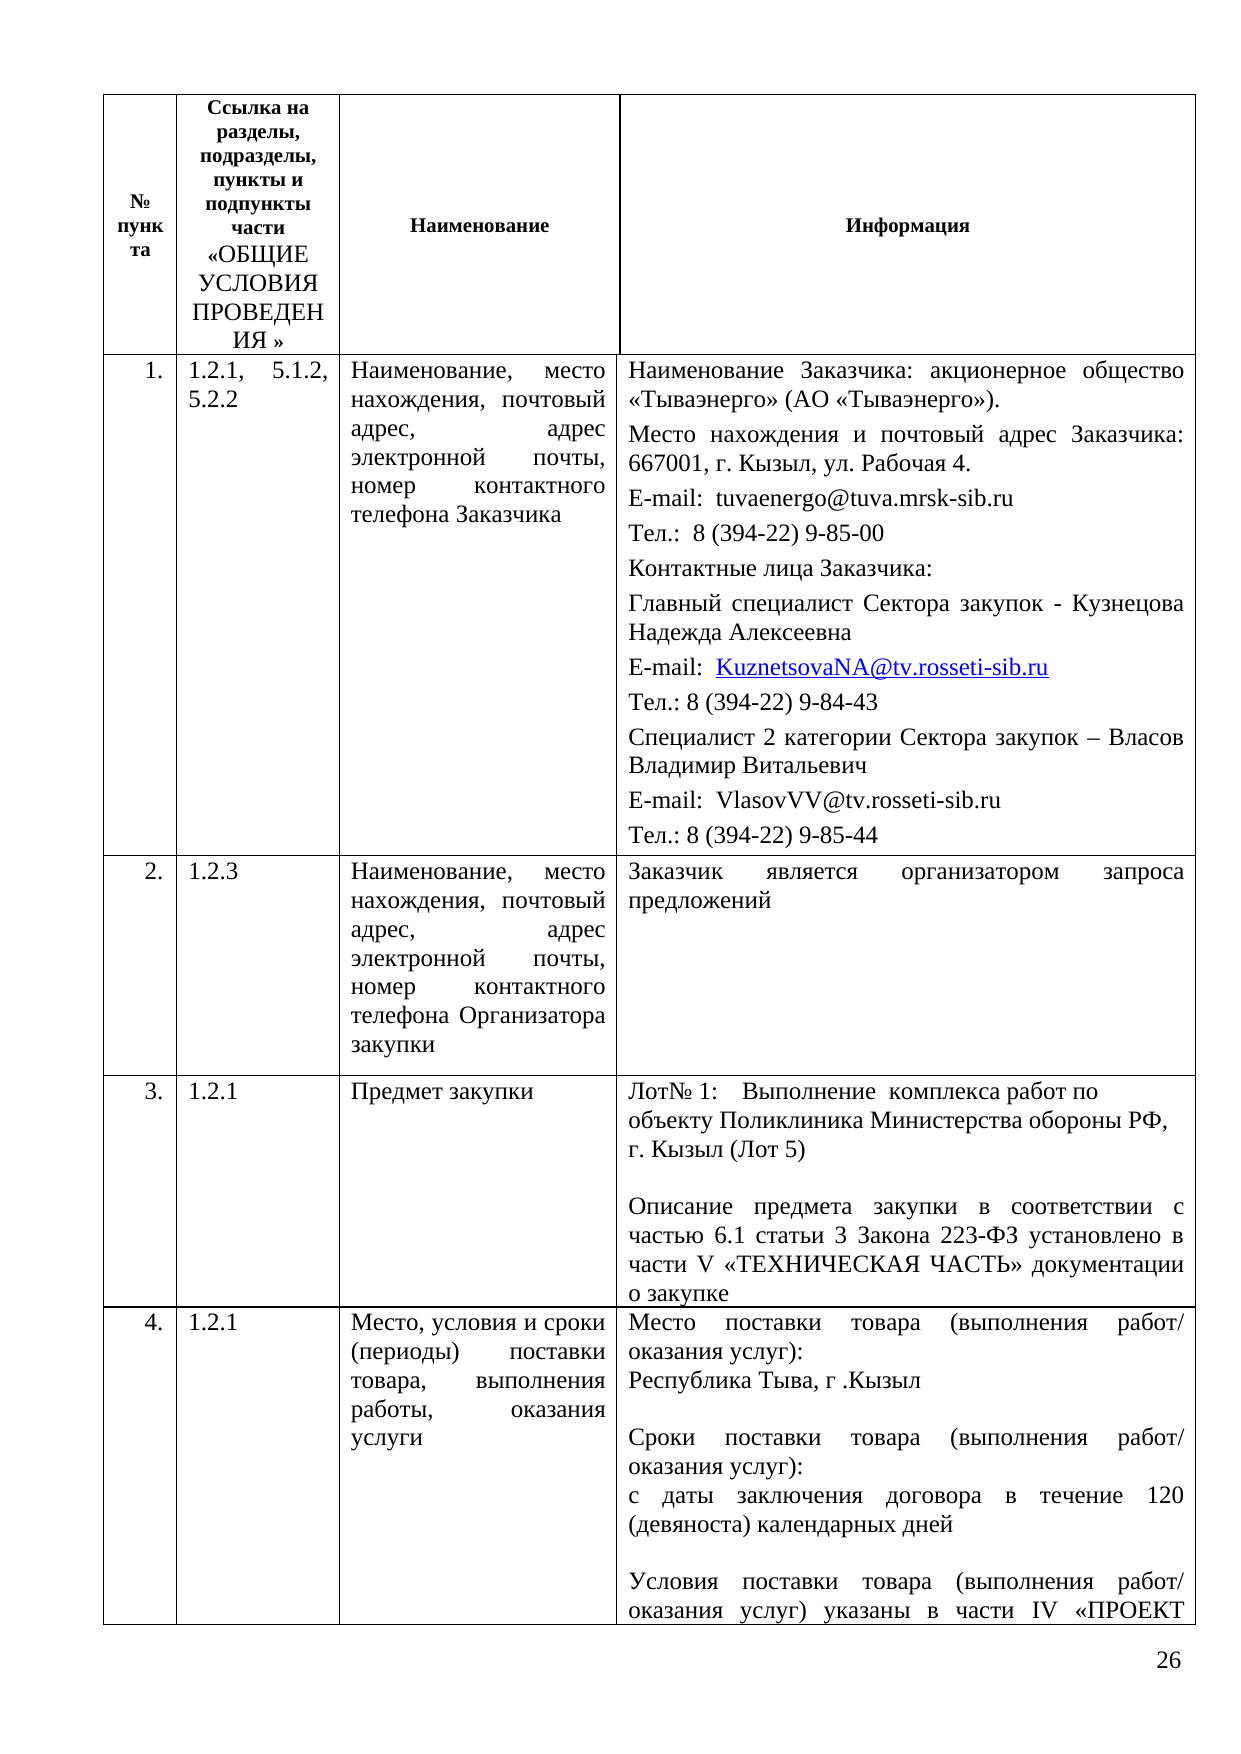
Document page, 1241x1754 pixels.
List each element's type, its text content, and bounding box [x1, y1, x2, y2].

table_cell 1.2.1 [177, 1076, 339, 1306]
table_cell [617, 1308, 1195, 1624]
table_cell Лот№ 1: Выполнение комплекса работ по объекту Поликлиника Министерства обороны РФ, г. Кызыл (Лот 5) Описание предмета закупки в соответствии с частью 6.1 статьи 3 Закона 223-ФЗ установлено в части V «ТЕХНИЧЕСКАЯ ЧАСТЬ» документации о закупке [617, 1076, 1195, 1306]
table_cell Наименование, место нахождения, почтовый адрес, адрес электронной почты, номер контактного телефона Заказчика [340, 355, 616, 855]
table_cell 1.2.3 [177, 856, 339, 1075]
table_header Информация [621, 95, 1195, 354]
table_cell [340, 1308, 616, 1624]
table_cell [104, 355, 176, 855]
table_cell [104, 856, 176, 1075]
table_cell Наименование, место нахождения, почтовый адрес, адрес электронной почты, номер контактного телефона Организатора закупки [340, 856, 616, 1075]
table_header Наименование [340, 95, 619, 354]
table_header Ссылка на разделы, подразделы, пункты и подпункты части «ОБЩИЕ УСЛОВИЯ ПРОВЕДЕНИЯ » [177, 95, 339, 354]
table_cell 1.2.1, 5.1.2, 5.2.2 [177, 355, 339, 855]
table_cell Наименование Заказчика: акционерное общество «Тываэнерго» (АО «Тываэнерго»). Место нахождения и почтовый адрес Заказчика: 667001, г. Кызыл, ул. Рабочая 4. E-mail: tuvaenergo@tuva.mrsk-sib.ru Тел.: 8 (394-22) 9-85-00 Контактные лица Заказчика: Главный специалист Сектора закупок - Кузнецова Надежда Алексеевна E-mail: KuznetsovaNA@tv.rosseti-sib.ru Тел.: 8 (394-22) 9-84-43 Специалист 2 категории Сектора закупок – Власов Владимир Витальевич E-mail: VlasovVV@tv.rosseti-sib.ru Тел.: 8 (394-22) 9-85-44 [617, 355, 1195, 855]
table_cell 1.2.1 [177, 1308, 339, 1624]
table_cell Предмет закупки [340, 1076, 616, 1306]
table_header № пункта [104, 95, 176, 354]
table_cell Заказчик является организатором запроса предложений [617, 856, 1195, 1075]
table_cell [104, 1076, 176, 1306]
table_cell [104, 1308, 176, 1624]
